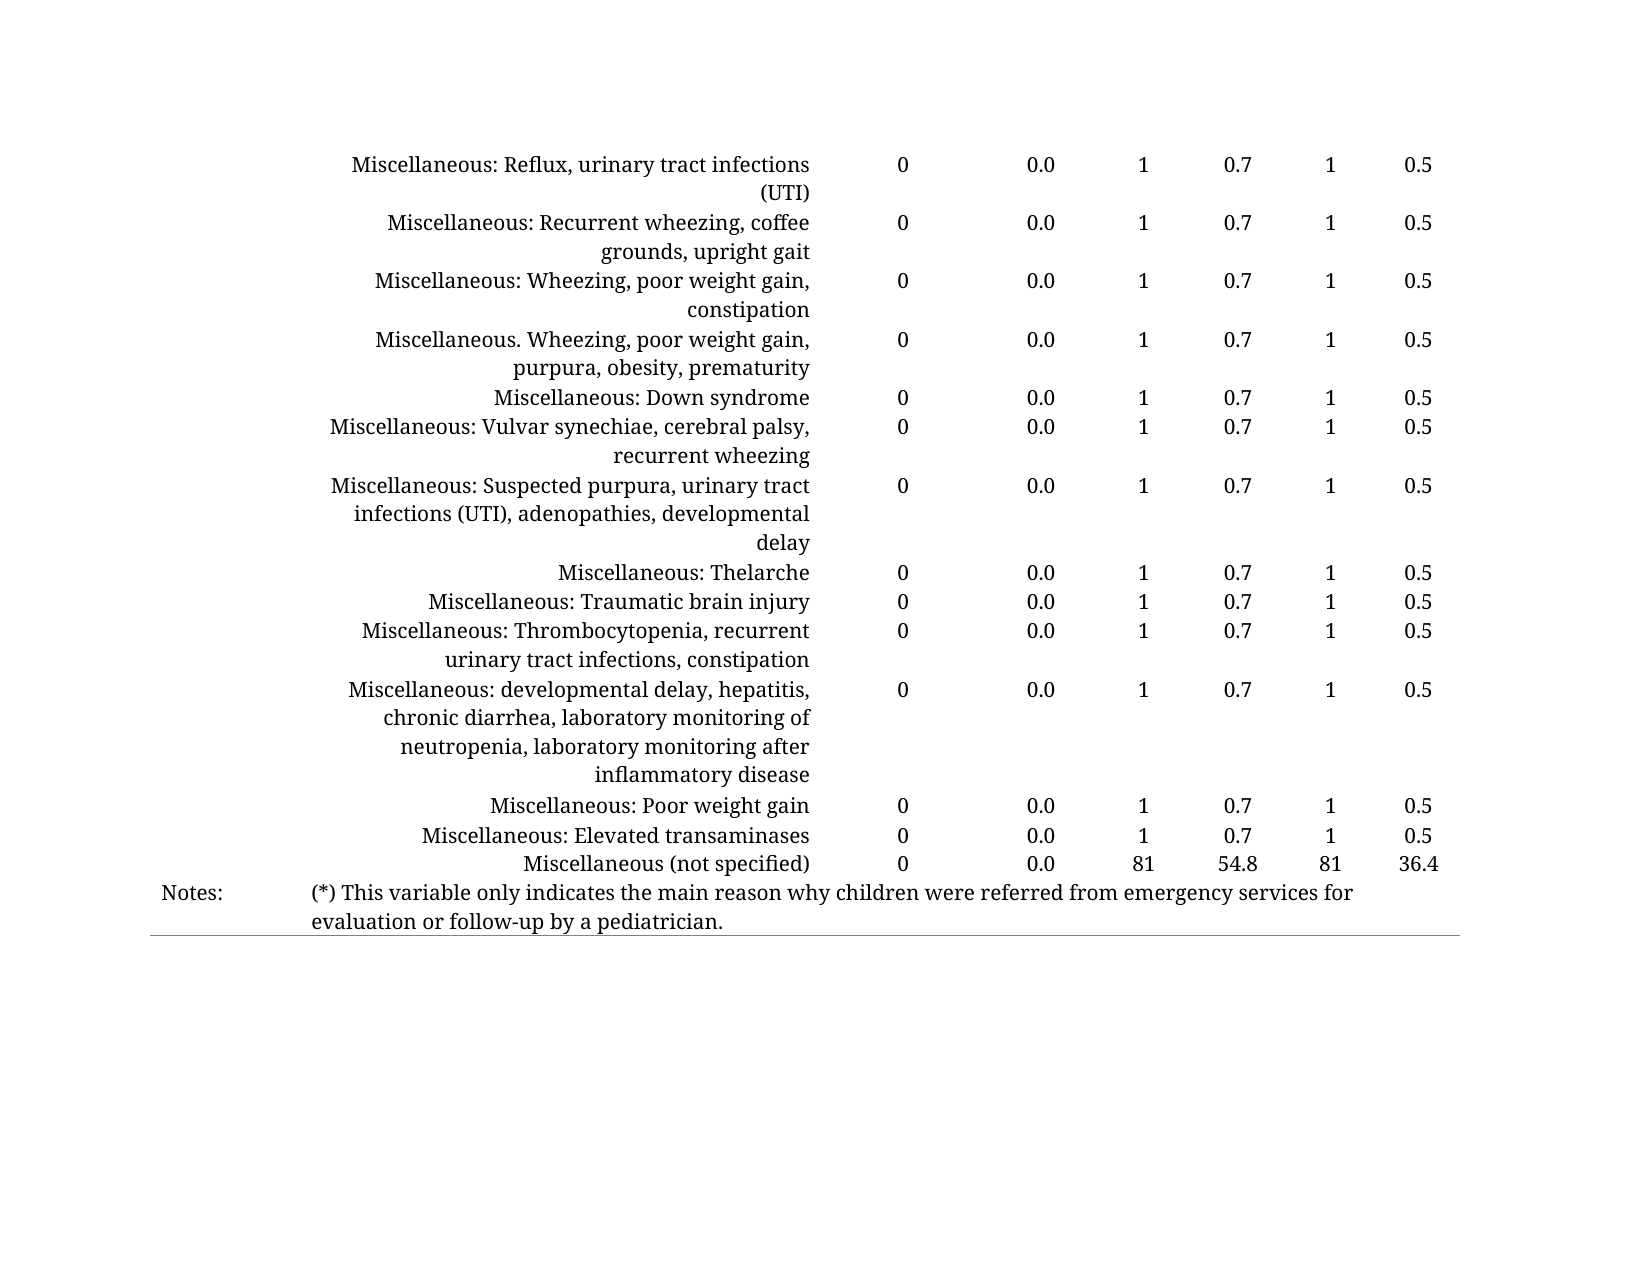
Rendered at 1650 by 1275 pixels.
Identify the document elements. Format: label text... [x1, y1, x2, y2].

table_cell 0.7 [1190, 150, 1285, 208]
table_cell 0.5 [1376, 208, 1460, 267]
table_cell 36.4 [1376, 849, 1460, 878]
table_cell 0.0 [985, 471, 1097, 558]
table_cell 0 [821, 150, 985, 208]
table_cell 0 [821, 617, 985, 675]
table_cell Miscellaneous: Down syndrome [300, 383, 821, 412]
table_cell 1 [1285, 792, 1376, 821]
table_cell 1 [1097, 617, 1190, 675]
table_cell 0 [821, 558, 985, 587]
table_cell 0.0 [985, 150, 1097, 208]
table_cell 0.7 [1190, 558, 1285, 587]
table_cell 0.7 [1190, 412, 1285, 471]
table_cell 1 [1097, 792, 1190, 821]
table_cell 0 [821, 208, 985, 267]
table_cell 0.5 [1376, 675, 1460, 792]
table_cell 0.7 [1190, 792, 1285, 821]
table_cell 0.5 [1376, 558, 1460, 587]
table_cell 0.5 [1376, 588, 1460, 617]
table_cell 0 [821, 471, 985, 558]
table_cell 0.7 [1190, 208, 1285, 267]
table_cell Miscellaneous: Wheezing, poor weight gain, constipation [300, 267, 821, 325]
table_cell 0.5 [1376, 325, 1460, 383]
table_cell 0.5 [1376, 792, 1460, 821]
table_cell Miscellaneous: Reflux, urinary tract infections (UTI) [300, 150, 821, 208]
table_cell 0.0 [985, 267, 1097, 325]
table_cell 0 [821, 412, 985, 471]
table_cell 0.5 [1376, 821, 1460, 849]
table_cell 1 [1285, 617, 1376, 675]
table_cell 0.7 [1190, 267, 1285, 325]
table_cell 0.5 [1376, 617, 1460, 675]
table_cell Miscellaneous (not specified) [300, 849, 821, 878]
table_cell 1 [1285, 383, 1376, 412]
table_cell 0.0 [985, 849, 1097, 878]
table_cell 1 [1097, 208, 1190, 267]
table_cell 0.7 [1190, 617, 1285, 675]
table_cell 1 [1285, 675, 1376, 792]
table_cell Miscellaneous: Suspected purpura, urinary tract infections (UTI), adenopathies, developmental delay [300, 471, 821, 558]
table_cell 81 [1097, 849, 1190, 878]
table_cell 1 [1285, 267, 1376, 325]
table_cell 1 [1097, 325, 1190, 383]
table_cell Miscellaneous: Recurrent wheezing, coffee grounds, upright gait [300, 208, 821, 267]
table_cell 1 [1097, 558, 1190, 587]
table_cell 1 [1285, 412, 1376, 471]
table_cell 1 [1097, 821, 1190, 849]
table_cell 1 [1097, 471, 1190, 558]
table_cell 1 [1285, 208, 1376, 267]
table_cell Notes: [150, 879, 300, 935]
table_cell 0 [821, 588, 985, 617]
table_cell 1 [1285, 558, 1376, 587]
table_cell 0.7 [1190, 821, 1285, 849]
table_cell 0.0 [985, 383, 1097, 412]
table_cell Miscellaneous: Thelarche [300, 558, 821, 587]
table_cell Miscellaneous: Traumatic brain injury [300, 588, 821, 617]
table_cell 1 [1285, 150, 1376, 208]
table_cell 1 [1097, 150, 1190, 208]
table_cell 0.7 [1190, 383, 1285, 412]
table_cell 0 [821, 849, 985, 878]
table_cell 54.8 [1190, 849, 1285, 878]
table_cell 0.5 [1376, 150, 1460, 208]
table_cell 0.0 [985, 208, 1097, 267]
table_cell Miscellaneous: Elevated transaminases [300, 821, 821, 849]
table_cell 0.5 [1376, 267, 1460, 325]
table_cell 0.0 [985, 558, 1097, 587]
table_cell 1 [1285, 821, 1376, 849]
table_cell Miscellaneous. Wheezing, poor weight gain, purpura, obesity, prematurity [300, 325, 821, 383]
table_cell 0.0 [985, 412, 1097, 471]
table_cell 0.7 [1190, 325, 1285, 383]
table_cell 1 [1285, 325, 1376, 383]
table_cell Miscellaneous: Thrombocytopenia, recurrent urinary tract infections, constipation [300, 617, 821, 675]
table_cell 1 [1097, 267, 1190, 325]
table_cell 1 [1285, 588, 1376, 617]
table_cell 81 [1285, 849, 1376, 878]
table_cell 0.5 [1376, 471, 1460, 558]
table_cell 1 [1097, 383, 1190, 412]
table_cell 1 [1285, 471, 1376, 558]
table_cell 0.0 [985, 792, 1097, 821]
table_cell 1 [1097, 588, 1190, 617]
table_cell 0.7 [1190, 471, 1285, 558]
table_cell (*) This variable only indicates the main reason why children were referred from emergency services for evaluation or follow-up by a pediatrician. [300, 879, 1460, 935]
table_cell 0 [821, 383, 985, 412]
table_cell 0.0 [985, 675, 1097, 792]
table_cell 0.5 [1376, 412, 1460, 471]
table_cell 0.0 [985, 617, 1097, 675]
table_cell Miscellaneous: developmental delay, hepatitis, chronic diarrhea, laboratory monitoring of neutropenia, laboratory monitoring after inflammatory disease [300, 675, 821, 792]
table_cell Miscellaneous: Vulvar synechiae, cerebral palsy, recurrent wheezing [300, 412, 821, 471]
table_cell 0.0 [985, 325, 1097, 383]
table_cell 0.5 [1376, 383, 1460, 412]
table_cell 0 [821, 821, 985, 849]
table_cell Miscellaneous: Poor weight gain [300, 792, 821, 821]
table_cell 1 [1097, 412, 1190, 471]
table_cell 0.7 [1190, 675, 1285, 792]
table_cell 0 [821, 675, 985, 792]
table_cell 0.0 [985, 588, 1097, 617]
table_cell 0 [821, 792, 985, 821]
table_cell 1 [1097, 675, 1190, 792]
table_cell 0.7 [1190, 588, 1285, 617]
table_cell 0 [821, 267, 985, 325]
table_cell 0.0 [985, 821, 1097, 849]
table_cell 0 [821, 325, 985, 383]
